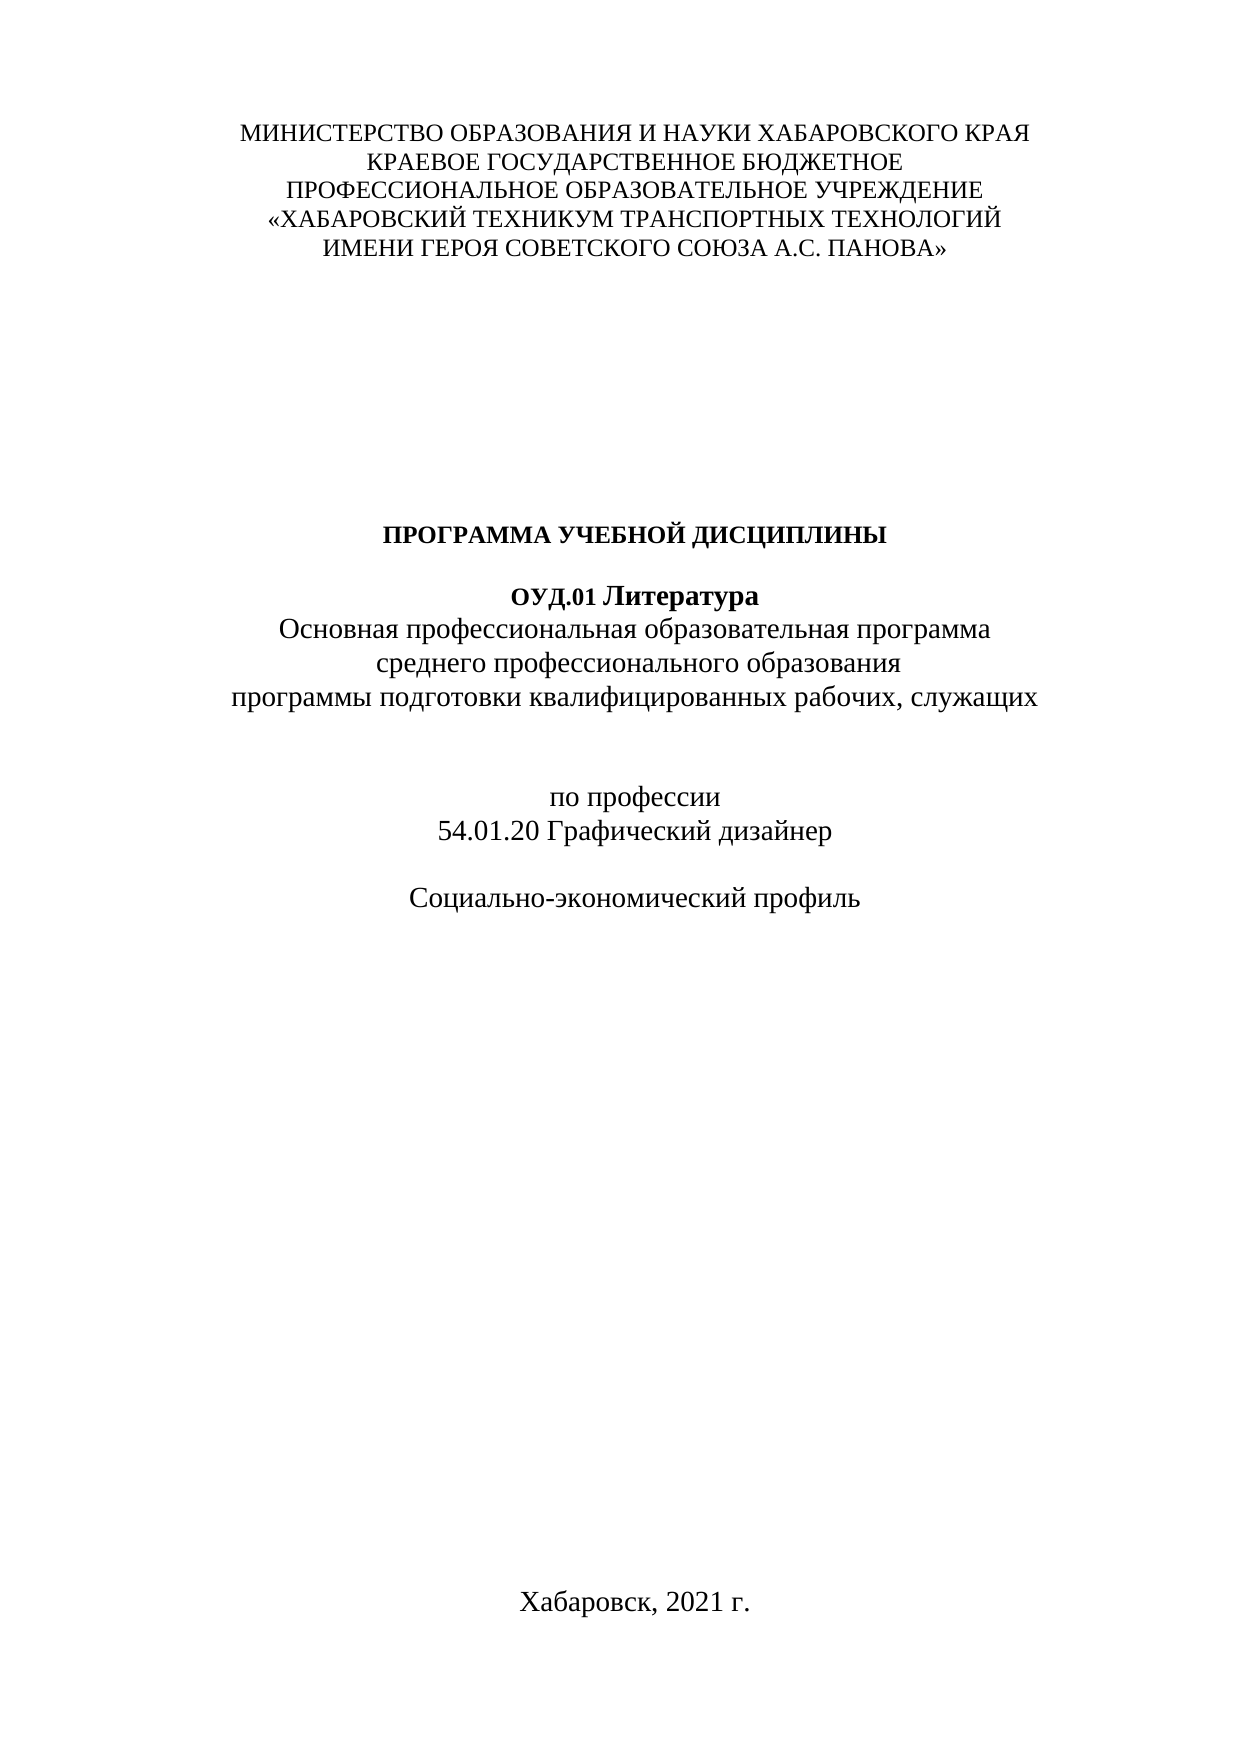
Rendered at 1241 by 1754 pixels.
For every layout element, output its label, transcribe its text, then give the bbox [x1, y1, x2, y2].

text ПРОГРАММА УЧЕБНОЙ ДИСЦИПЛИНЫ [118, 521, 1152, 549]
text Социально-экономический профиль [118, 880, 1152, 913]
text КРАЕВОЕ ГОСУДАРСТВЕННОЕ БЮДЖЕТНОЕ [118, 147, 1152, 176]
text программы подготовки квалифицированных рабочих, служащих [118, 679, 1152, 712]
text 54.01.20 Графический дизайнер [118, 813, 1152, 846]
text Хабаровск, 2021 г. [118, 1584, 1152, 1618]
text ПРОФЕССИОНАЛЬНОЕ ОБРАЗОВАТЕЛЬНОЕ УЧРЕЖДЕНИЕ [118, 176, 1152, 204]
text ИМЕНИ ГЕРОЯ СОВЕТСКОГО СОЮЗА А.С. ПАНОВА» [118, 233, 1152, 262]
text Основная профессиональная образовательная программа [118, 612, 1152, 645]
text «ХАБАРОВСКИЙ ТЕХНИКУМ ТРАНСПОРТНЫХ ТЕХНОЛОГИЙ [118, 204, 1152, 233]
text ОУД.01 Литература [118, 578, 1152, 612]
text по профессии [118, 779, 1152, 813]
text среднего профессионального образования [118, 645, 1152, 679]
text МИНИСТЕРСТВО ОБРАЗОВАНИЯ И НАУКИ ХАБАРОВСКОГО КРАЯ [118, 118, 1152, 147]
